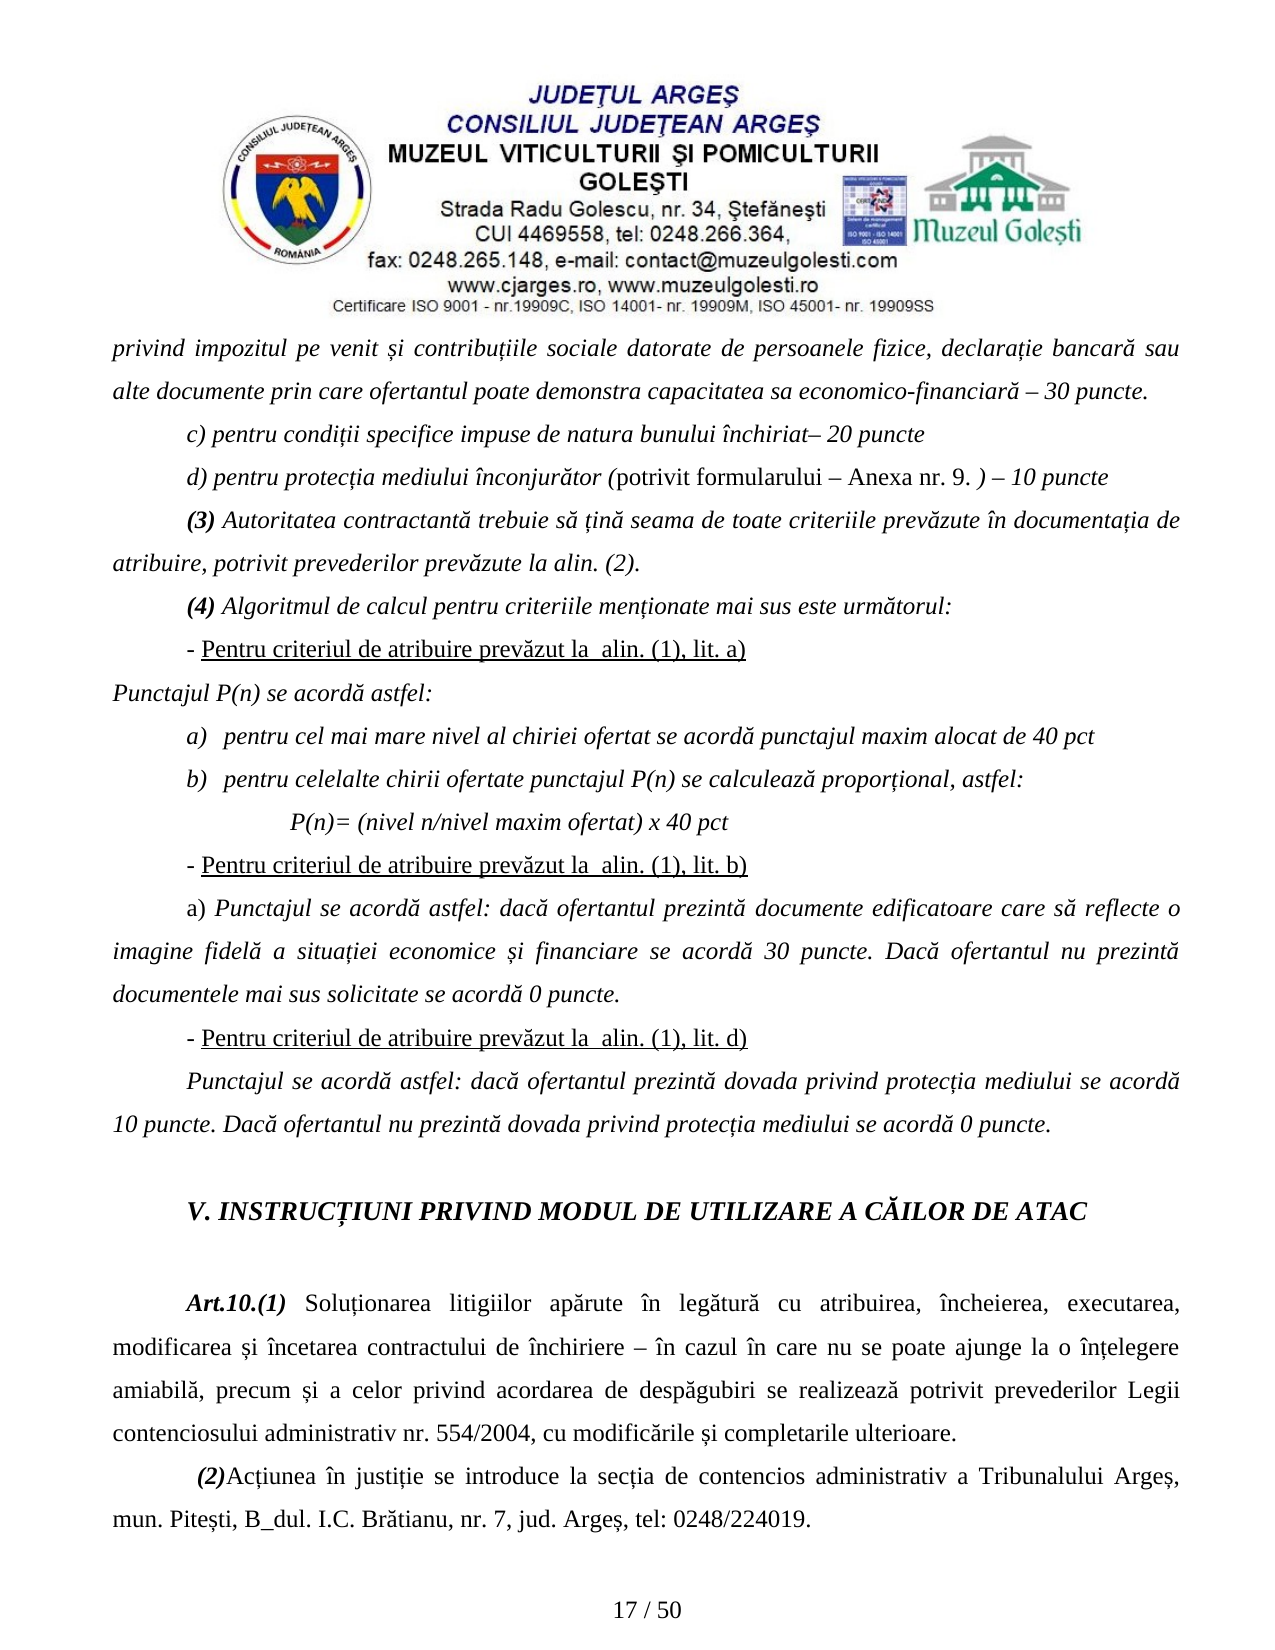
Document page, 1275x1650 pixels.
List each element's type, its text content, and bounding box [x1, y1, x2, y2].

text c) pentru condiții specifice impuse de natura bunului închiriat– 20 puncte [112, 419, 1181, 448]
picture [176, 29, 1118, 333]
text (4) Algoritmul de calcul pentru criteriile menționate mai sus este următorul: [112, 591, 1181, 620]
list pentru cel mai mare nivel al chiriei ofertat se acordă punctajul maxim alocat de 40 pct [186, 721, 1181, 749]
text (2)Acțiunea în justiție se introduce la secția de contencios administrativ a Tribunalului Argeș, mun. Pitești, B_dul. I.C. Brătianu, nr. 7, jud. Argeș, tel: 0248/224019. [112, 1461, 1181, 1533]
text - Pentru criteriul de atribuire prevăzut la alin. (1), lit. d) [112, 1023, 1181, 1051]
text Punctajul se acordă astfel: dacă ofertantul prezintă dovada privind protecția mediului se acordă 10 puncte. Dacă ofertantul nu prezintă dovada privind protecția mediului se acordă 0 puncte. [112, 1066, 1181, 1138]
text Art.10.(1) Soluționarea litigiilor apărute în legătură cu atribuirea, încheierea, executarea, modificarea și încetarea contractului de închiriere – în cazul în care nu se poate ajunge la o înțelegere amiabilă, precum și a celor privind acordarea de despăgubiri se realizează potrivit prevederilor Legii contenciosului administrativ nr. 554/2004, cu modificările și completarile ulterioare. [112, 1288, 1181, 1447]
list pentru celelalte chirii ofertate punctajul P(n) se calculează proporțional, astfel: [186, 764, 1181, 793]
text P(n)= (nivel n/nivel maxim ofertat) x 40 pct [112, 807, 1181, 836]
text (3) Autoritatea contractantă trebuie să țină seama de toate criteriile prevăzute în documentația de atribuire, potrivit prevederilor prevăzute la alin. (2). [112, 505, 1181, 577]
text - Pentru criteriul de atribuire prevăzut la alin. (1), lit. a) [112, 634, 1181, 663]
text a) Punctajul se acordă astfel: dacă ofertantul prezintă documente edificatoare care să reflecte o imagine fidelă a situației economice și financiare se acordă 30 puncte. Dacă ofertantul nu prezintă documentele mai sus solicitate se acordă 0 puncte. [112, 893, 1181, 1008]
text - Pentru criteriul de atribuire prevăzut la alin. (1), lit. b) [112, 850, 1181, 879]
text Punctajul P(n) se acordă astfel: [112, 678, 1181, 706]
text d) pentru protecția mediului înconjurător (potrivit formularului – Anexa nr. 9. ) – 10 puncte [112, 462, 1181, 491]
text V. INSTRUCȚIUNI PRIVIND MODUL DE UTILIZARE A CĂILOR DE ATAC [112, 1195, 1181, 1226]
